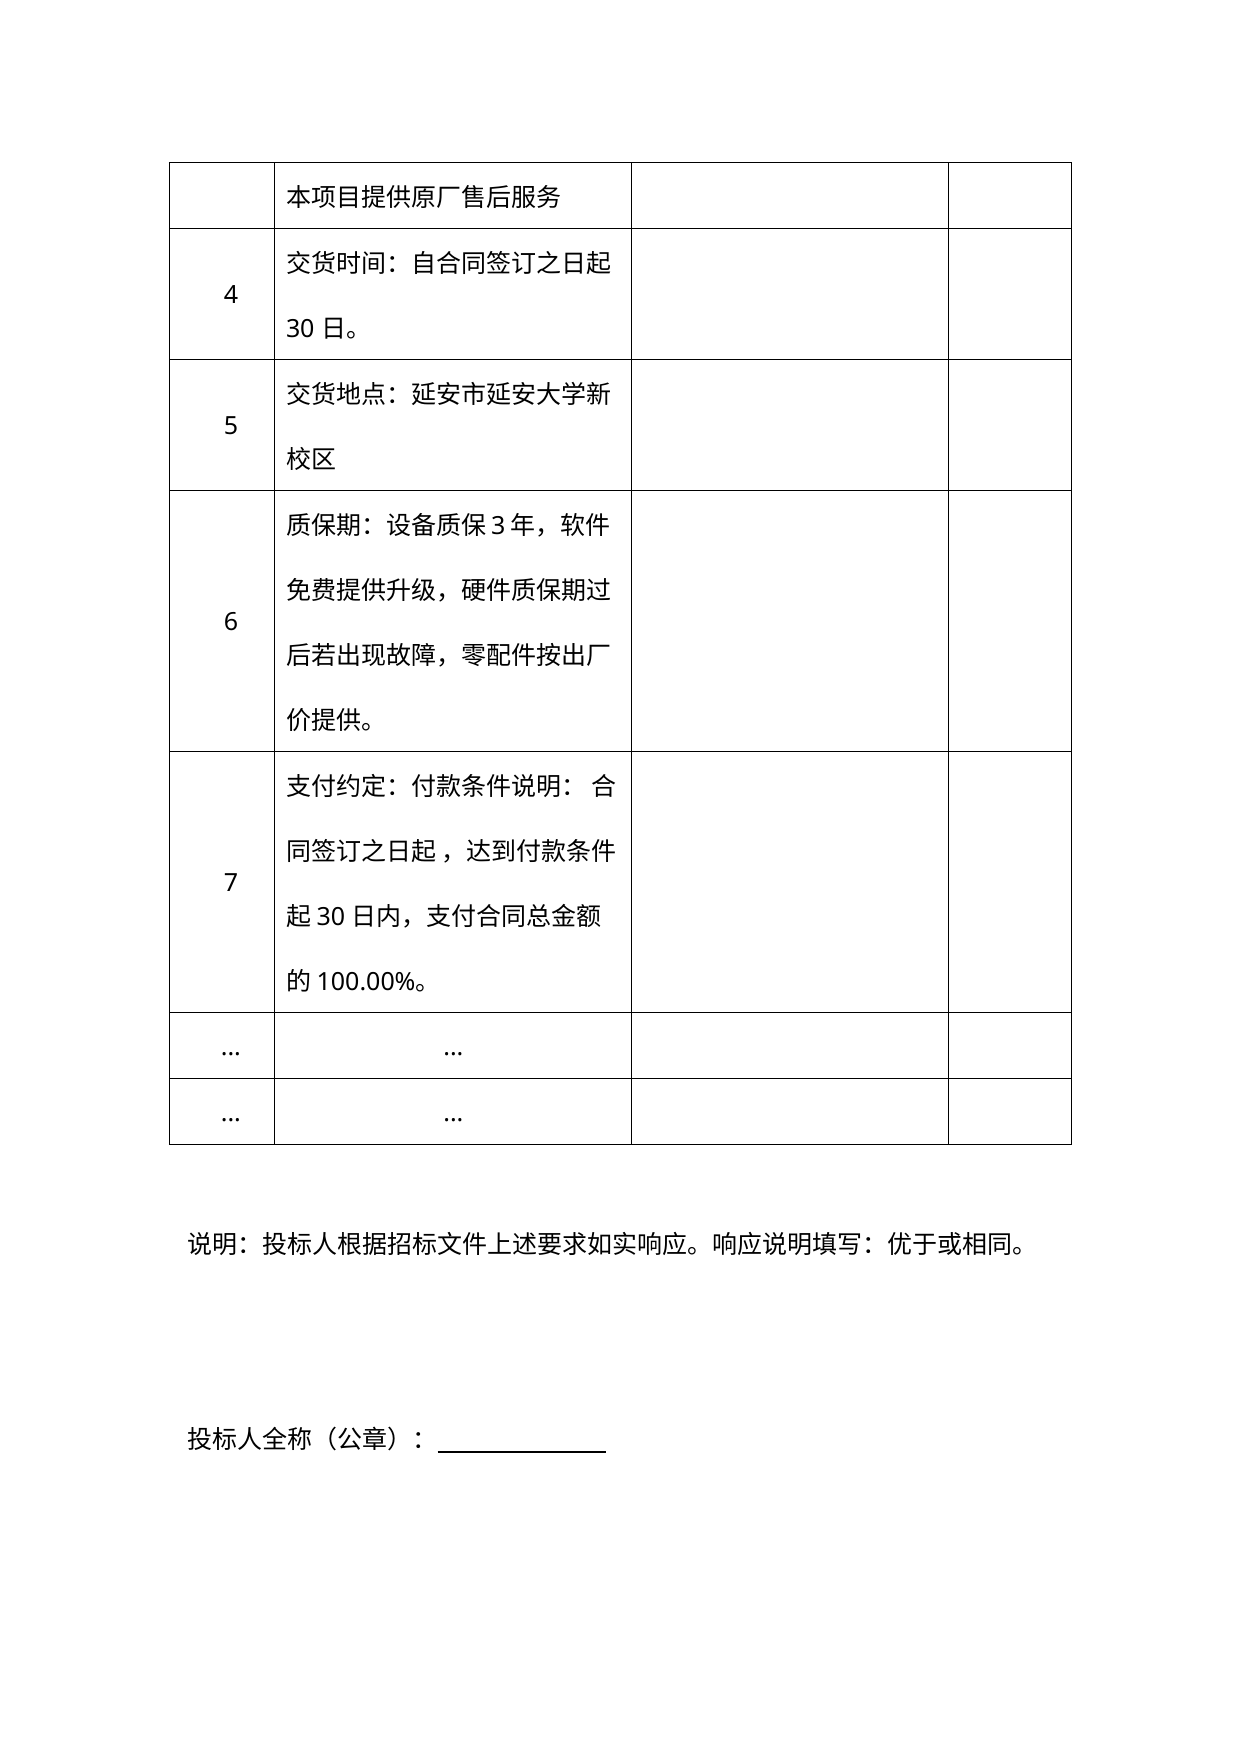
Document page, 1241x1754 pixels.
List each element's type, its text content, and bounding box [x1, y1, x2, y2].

table_cell [632, 360, 948, 490]
table_cell 7 [170, 752, 274, 1012]
table_cell 质保期：设备质保3年，软件免费提供升级，硬件质保期过后若出现故障，零配件按出厂价提供。 [275, 491, 631, 751]
table_cell [949, 360, 1071, 490]
table_cell [949, 752, 1071, 1012]
table_cell 交货时间：自合同签订之日起 30 日。 [275, 229, 631, 359]
table_cell ... [170, 1079, 274, 1144]
table_cell [632, 1013, 948, 1078]
table_cell [949, 163, 1071, 228]
table_cell [632, 163, 948, 228]
text 说明：投标人根据招标文件上述要求如实响应。响应说明填写：优于或相同。 [187, 1210, 1073, 1275]
table_cell ... [170, 1013, 274, 1078]
table_cell [632, 1079, 948, 1144]
table_cell [949, 229, 1071, 359]
table_cell 支付约定：付款条件说明： 合同签订之日起 ，达到付款条件起 30 日内，支付合同总金额的 100.00%。 [275, 752, 631, 1012]
table_cell [632, 752, 948, 1012]
table_cell [949, 1013, 1071, 1078]
table_cell [632, 491, 948, 751]
table_cell [949, 1079, 1071, 1144]
table_cell ... [275, 1013, 631, 1078]
text 投标人全称（公章）： [187, 1405, 1053, 1470]
table_cell 交货地点：延安市延安大学新校区 [275, 360, 631, 490]
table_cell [275, 163, 631, 228]
table_cell [949, 491, 1071, 751]
table_cell ... [275, 1079, 631, 1144]
table_cell 3 [170, 163, 274, 228]
table_cell 5 [170, 360, 274, 490]
table_cell 4 [170, 229, 274, 359]
table_cell 6 [170, 491, 274, 751]
table_cell [632, 229, 948, 359]
